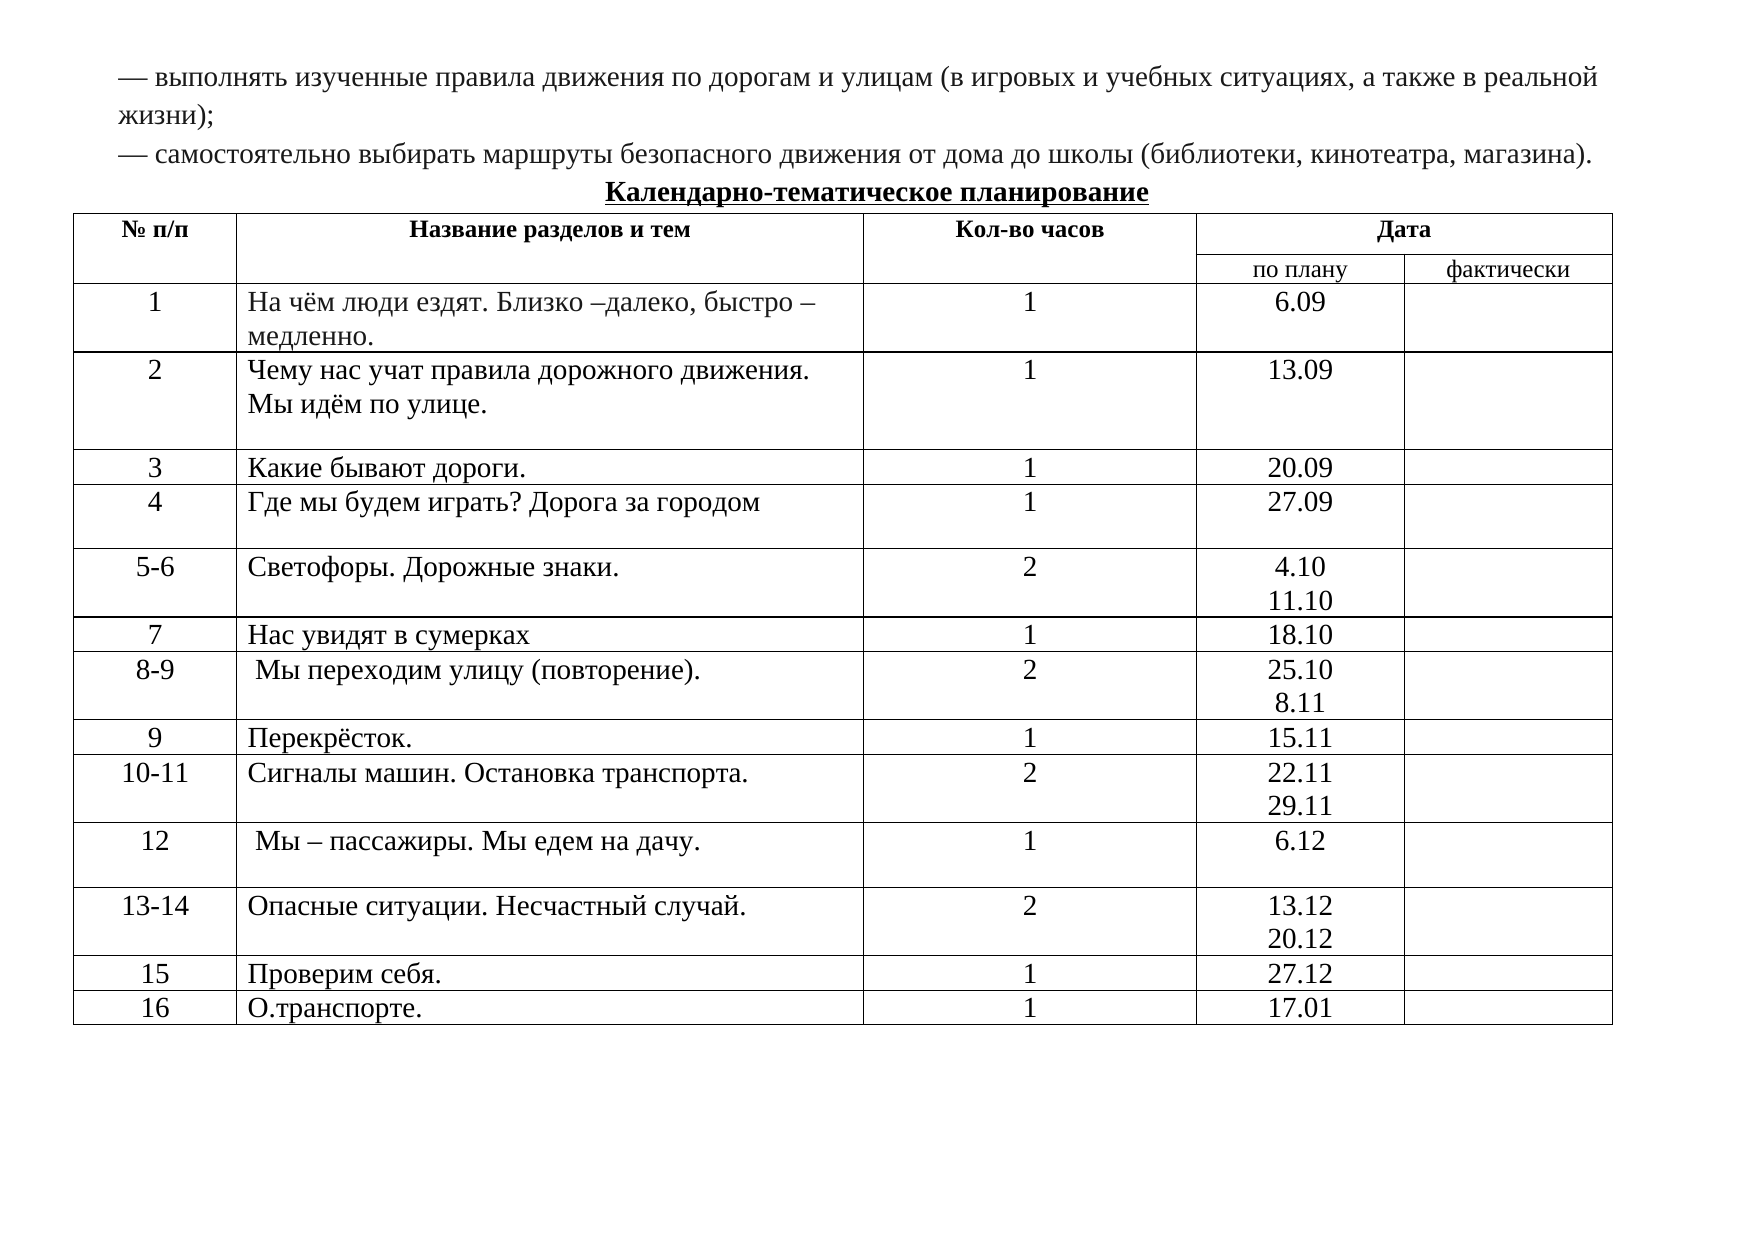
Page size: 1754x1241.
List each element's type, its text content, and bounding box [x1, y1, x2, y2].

table_cell 1 [864, 284, 1196, 351]
table_cell 1 [74, 284, 236, 351]
table_cell 10-11 [74, 755, 236, 822]
table_cell На чём люди ездят. Близко –далеко, быстро – медленно. [237, 284, 863, 351]
table_cell 13.12 20.12 [1197, 888, 1404, 955]
table_cell 9 [74, 720, 236, 754]
table_cell О.транспорте. [237, 991, 863, 1024]
table_cell Нас увидят в сумерках [237, 618, 863, 651]
table_cell 6.09 [1197, 284, 1404, 351]
table_cell 18.10 [1197, 618, 1404, 651]
table_cell Чему нас учат правила дорожного движения. Мы идём по улице. [237, 353, 863, 449]
table_cell 25.10 8.11 [1197, 652, 1404, 719]
table_cell 2 [864, 549, 1196, 616]
table_cell Светофоры. Дорожные знаки. [237, 549, 863, 616]
table_cell 1 [864, 618, 1196, 651]
table_cell Опасные ситуации. Несчастный случай. [237, 888, 863, 955]
table_cell 27.12 [1197, 956, 1404, 989]
table_cell 13-14 [74, 888, 236, 955]
table_header № п/п [74, 214, 236, 283]
table_cell 4.10 11.10 [1197, 549, 1404, 616]
table_cell 1 [864, 353, 1196, 449]
table_cell 27.09 [1197, 485, 1404, 548]
table_cell 2 [864, 888, 1196, 955]
text — самостоятельно выбирать маршруты безопасного движения от дома до школы (библиотеки, кинотеатра, магазина). [118, 136, 1636, 169]
table_cell 15.11 [1197, 720, 1404, 754]
table_cell 12 [74, 823, 236, 887]
table_cell 20.09 [1197, 450, 1404, 483]
table_cell 5-6 [74, 549, 236, 616]
table_cell Проверим себя. [237, 956, 863, 989]
table_cell 17.01 [1197, 991, 1404, 1024]
table_cell 16 [74, 991, 236, 1024]
table_cell [1405, 618, 1612, 651]
table_cell [1405, 450, 1612, 483]
table_cell 7 [74, 618, 236, 651]
table_cell Сигналы машин. Остановка транспорта. [237, 755, 863, 822]
table_cell по плану [1197, 255, 1404, 283]
table_cell 1 [864, 823, 1196, 887]
table_cell 6.12 [1197, 823, 1404, 887]
table_cell 1 [864, 485, 1196, 548]
table_cell [1405, 549, 1612, 616]
table_cell Перекрёсток. [237, 720, 863, 754]
table_cell [1405, 485, 1612, 548]
table_header Название разделов и тем [237, 214, 863, 283]
table_header Кол-во часов [864, 214, 1196, 283]
text Календарно-тематическое планирование [118, 174, 1636, 208]
table_cell 8-9 [74, 652, 236, 719]
table_cell 15 [74, 956, 236, 989]
table_cell [1405, 284, 1612, 351]
table_cell [1405, 888, 1612, 955]
table_cell 1 [864, 720, 1196, 754]
table_header Дата [1197, 214, 1612, 253]
table_cell 2 [864, 652, 1196, 719]
table_cell 1 [864, 956, 1196, 989]
table_cell 13.09 [1197, 353, 1404, 449]
table_cell Мы переходим улицу (повторение). [237, 652, 863, 719]
table_cell 22.11 29.11 [1197, 755, 1404, 822]
table_cell [1405, 720, 1612, 754]
table_cell 3 [74, 450, 236, 483]
table_cell фактически [1405, 255, 1612, 283]
table_cell 4 [74, 485, 236, 548]
table_cell 1 [864, 991, 1196, 1024]
table_cell 1 [864, 450, 1196, 483]
table_cell [1405, 956, 1612, 989]
table_cell 2 [864, 755, 1196, 822]
table_cell 2 [74, 353, 236, 449]
table_cell Какие бывают дороги. [237, 450, 863, 483]
table_cell [1405, 755, 1612, 822]
table_cell Мы – пассажиры. Мы едем на дачу. [237, 823, 863, 887]
text — выполнять изученные правила движения по дорогам и улицам (в игровых и учебных ситуациях, а также в реальной жизни); [118, 59, 1636, 131]
table_cell [1405, 823, 1612, 887]
table_cell [1405, 991, 1612, 1024]
table_cell [1405, 652, 1612, 719]
table_cell [1405, 353, 1612, 449]
table_cell Где мы будем играть? Дорога за городом [237, 485, 863, 548]
